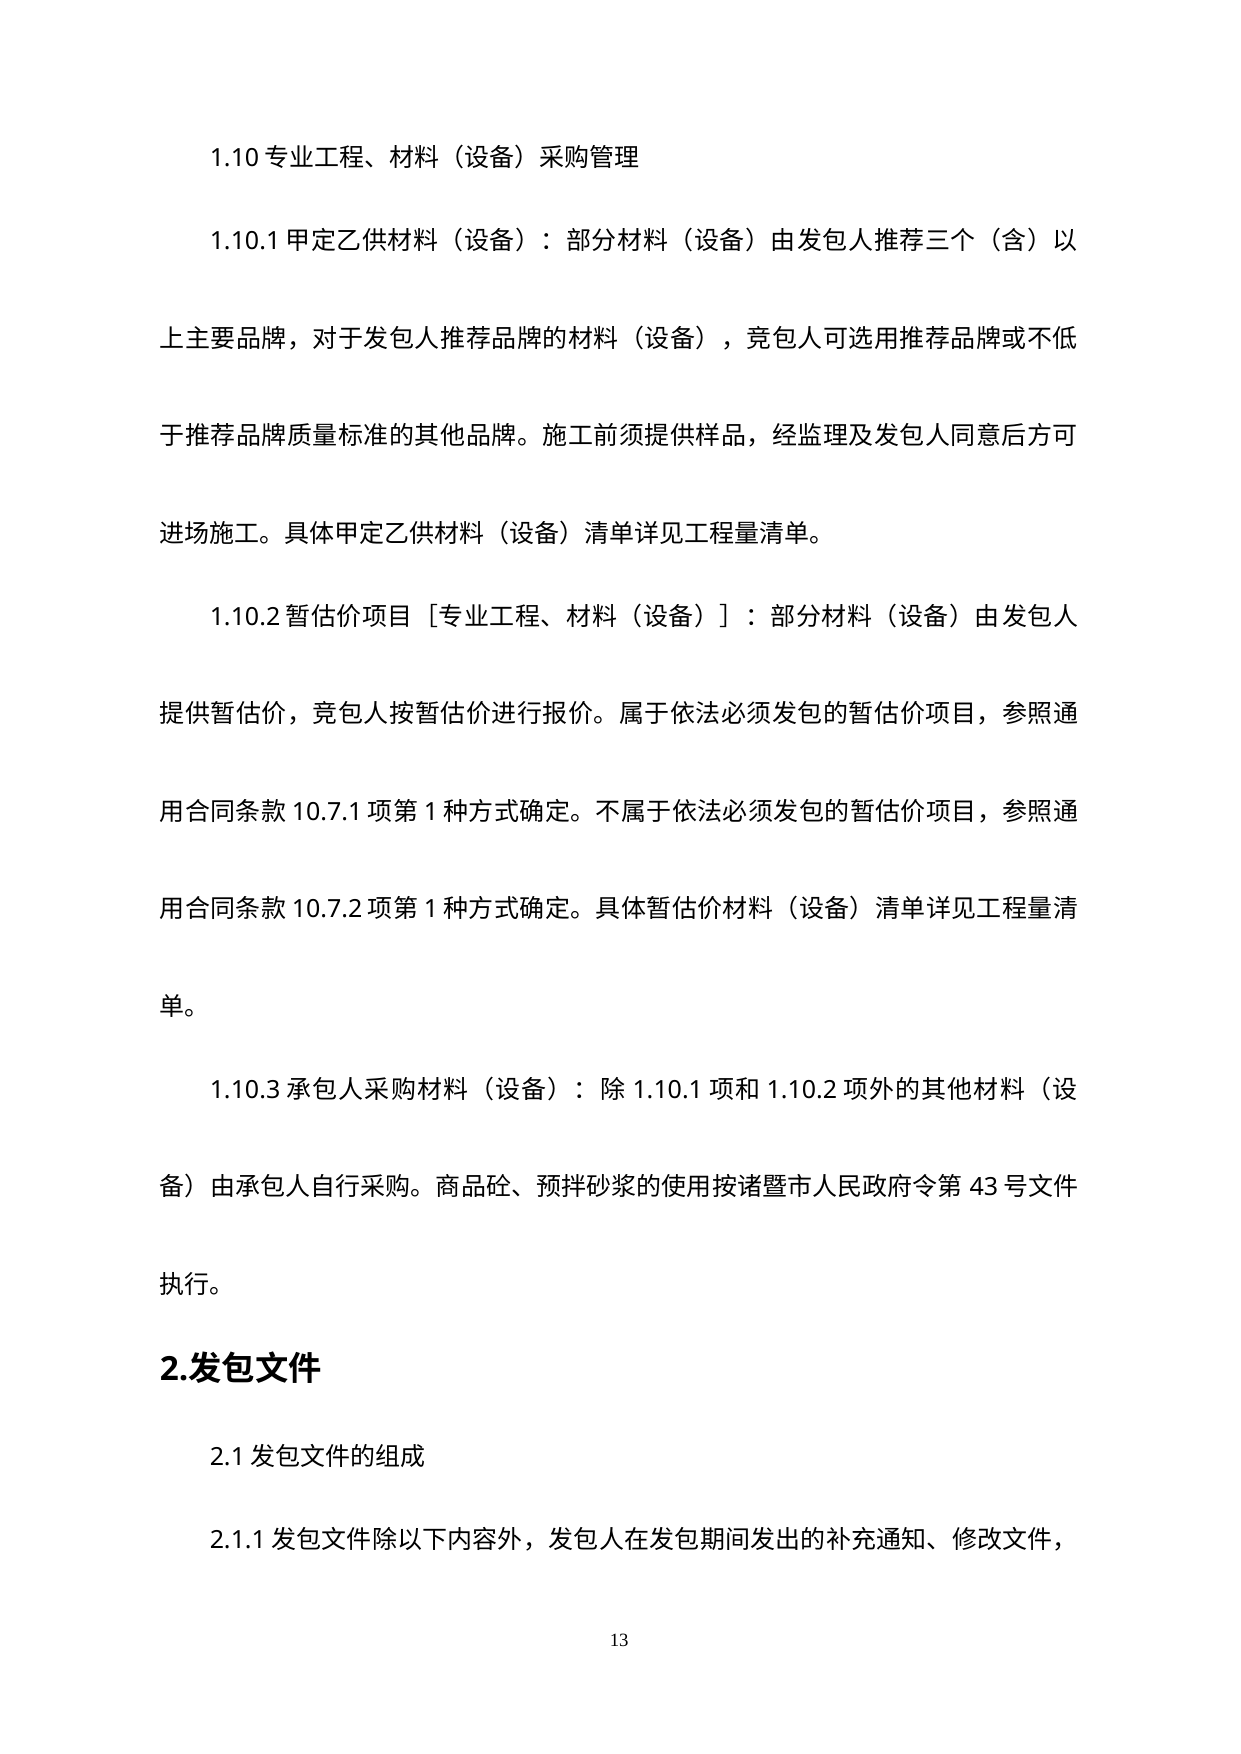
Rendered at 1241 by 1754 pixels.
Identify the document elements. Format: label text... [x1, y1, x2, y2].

text 1.10专业工程、材料（设备）采购管理 [159, 123, 1078, 188]
text 1.10.1甲定乙供材料（设备）：部分材料（设备）由发包人推荐三个（含）以上主要品牌，对于发包人推荐品牌的材料（设备），竞包人可选用推荐品牌或不低于推荐品牌质量标准的其他品牌。施工前须提供样品，经监理及发包人同意后方可进场施工。具体甲定乙供材料（设备）清单详见工程量清单。 [159, 206, 1078, 564]
text 1.10.3承包人采购材料（设备）：除1.10.1项和1.10.2项外的其他材料（设备）由承包人自行采购。商品砼、预拌砂浆的使用按诸暨市人民政府令第 43号文件执行。 [159, 1055, 1078, 1315]
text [159, 1505, 1078, 1570]
text 1.10.2暂估价项目［专业工程、材料（设备）］：部分材料（设备）由发包人提供暂估价，竞包人按暂估价进行报价。属于依法必须发包的暂估价项目，参照通用合同条款10.7.1项第1种方式确定。不属于依法必须发包的暂估价项目，参照通用合同条款10.7.2项第1种方式确定。具体暂估价材料（设备）清单详见工程量清单。 [159, 582, 1078, 1037]
text 2.发包文件 [159, 1333, 1078, 1398]
text 2.1发包文件的组成 [159, 1422, 1078, 1487]
